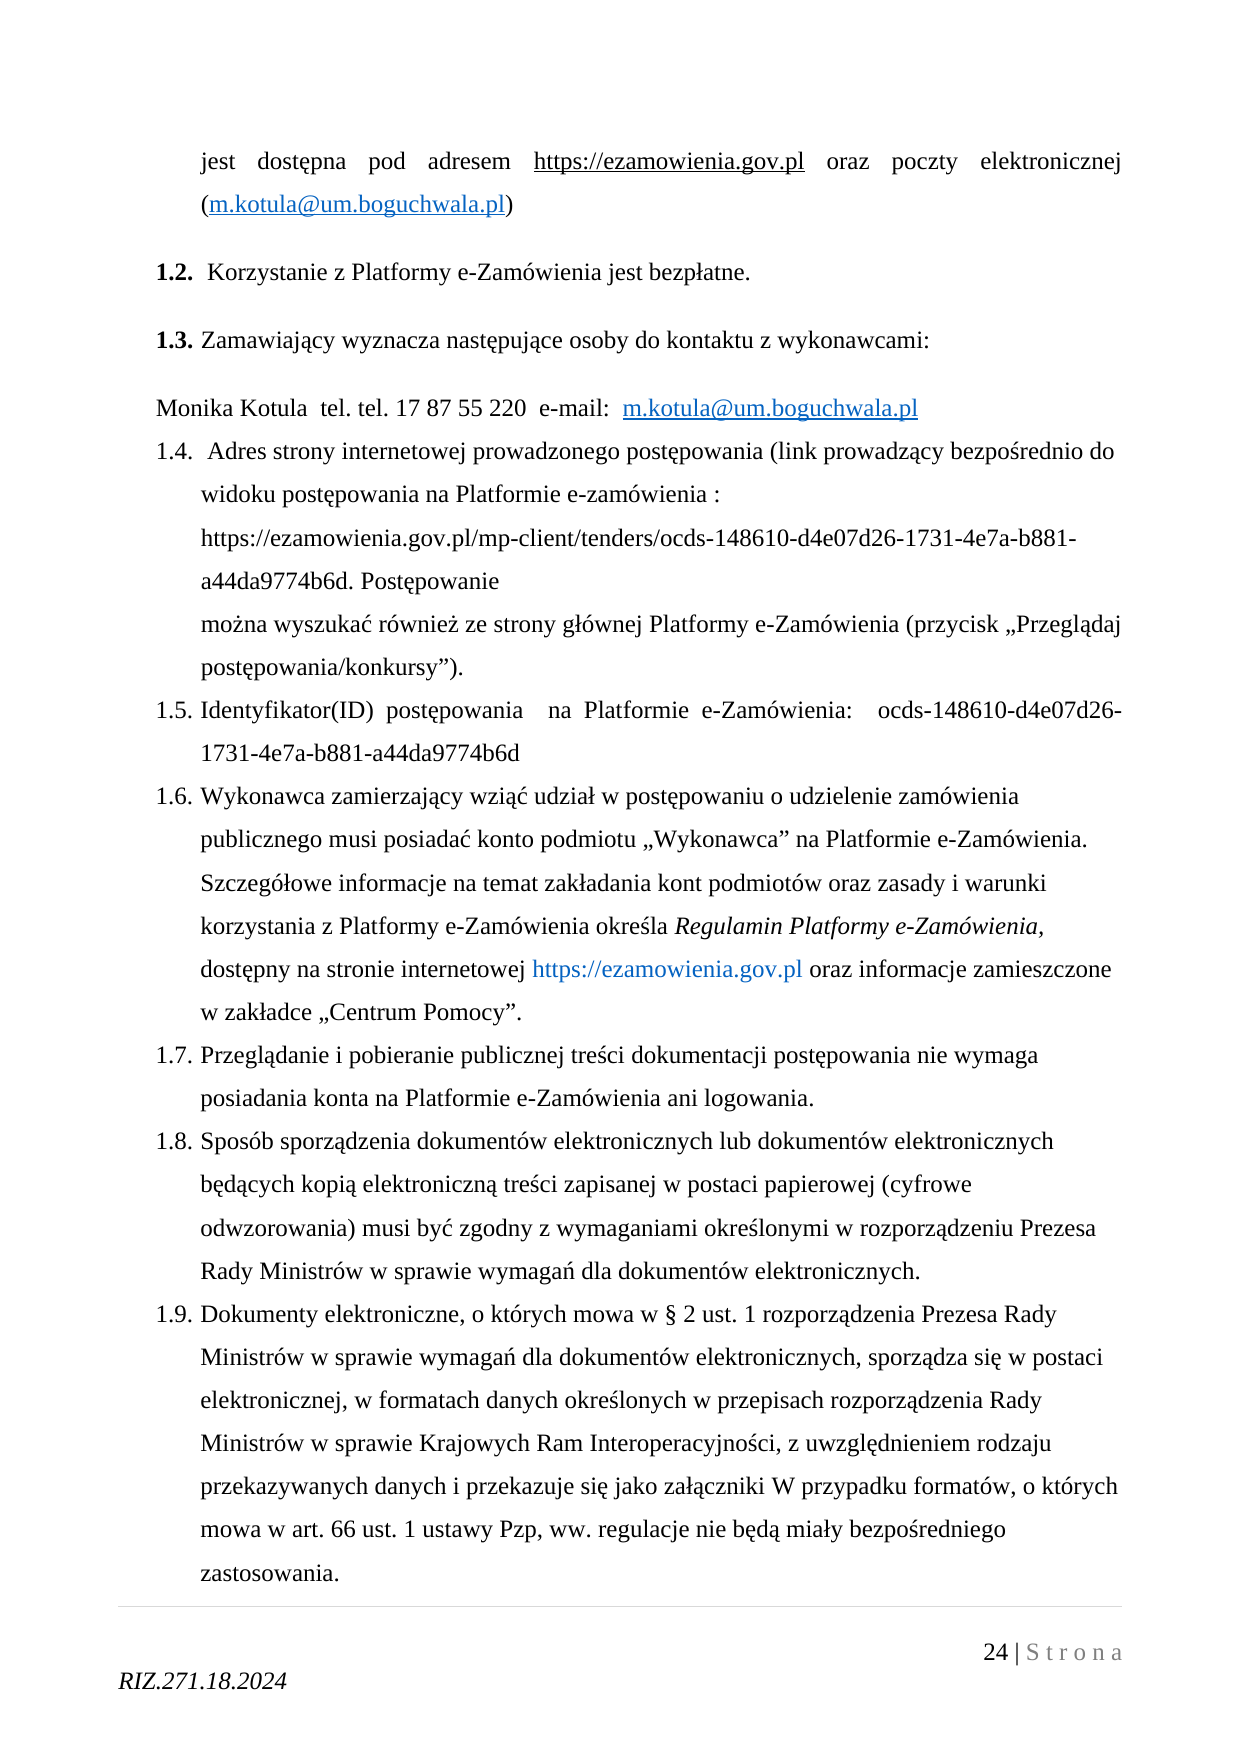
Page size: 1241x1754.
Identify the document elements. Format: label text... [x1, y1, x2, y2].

list Przeglądanie i pobieranie publicznej treści dokumentacji postępowania nie wymaga posiadania konta na Platformie e-Zamówienia ani logowania. [155, 1040, 1122, 1112]
list Zamawiający wyznacza następujące osoby do kontaktu z wykonawcami: [156, 325, 1122, 354]
list można wyszukać również ze strony głównej Platformy e-Zamówienia (przycisk „Przeglądaj postępowania/konkursy”). [201, 609, 1122, 681]
list Wykonawca zamierzający wziąć udział w postępowaniu o udzielenie zamówienia publicznego musi posiadać konto podmiotu „Wykonawca” na Platformie e-Zamówienia. Szczegółowe informacje na temat zakładania kont podmiotów oraz zasady i warunki korzystania z Platformy e-Zamówienia określa Regulamin Platformy e-Zamówienia, dostępny na stronie internetowej https://ezamowienia.gov.pl oraz informacje zamieszczone w zakładce „Centrum Pomocy”. [155, 781, 1122, 1026]
list Identyfikator(ID) postępowania na Platformie e-Zamówienia: ocds-148610-d4e07d26-1731-4e7a-b881-a44da9774b6d [155, 695, 1122, 767]
list Adres strony internetowej prowadzonego postępowania (link prowadzący bezpośrednio do widoku postępowania na Platformie e-zamówienia : https://ezamowienia.gov.pl/mp-client/tenders/ocds-148610-d4e07d26-1731-4e7a-b881-a44da9774b6d. Postępowanie [156, 436, 1122, 594]
text Monika Kotula tel. tel. 17 87 55 220 e-mail: m.kotula@um.boguchwala.pl [156, 393, 1122, 422]
list Sposób sporządzenia dokumentów elektronicznych lub dokumentów elektronicznych będących kopią elektroniczną treści zapisanej w postaci papierowej (cyfrowe odwzorowania) musi być zgodny z wymaganiami określonymi w rozporządzeniu Prezesa Rady Ministrów w sprawie wymagań dla dokumentów elektronicznych. [155, 1126, 1122, 1284]
list Dokumenty elektroniczne, o których mowa w § 2 ust. 1 rozporządzenia Prezesa Rady Ministrów w sprawie wymagań dla dokumentów elektronicznych, sporządza się w postaci elektronicznej, w formatach danych określonych w przepisach rozporządzenia Rady Ministrów w sprawie Krajowych Ram Interoperacyjności, z uwzględnieniem rodzaju przekazywanych danych i przekazuje się jako załączniki W przypadku formatów, o których mowa w art. 66 ust. 1 ustawy Pzp, ww. regulacje nie będą miały bezpośredniego zastosowania. [155, 1299, 1122, 1586]
list Korzystanie z Platformy e-Zamówienia jest bezpłatne. [156, 257, 1122, 286]
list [156, 146, 1122, 218]
